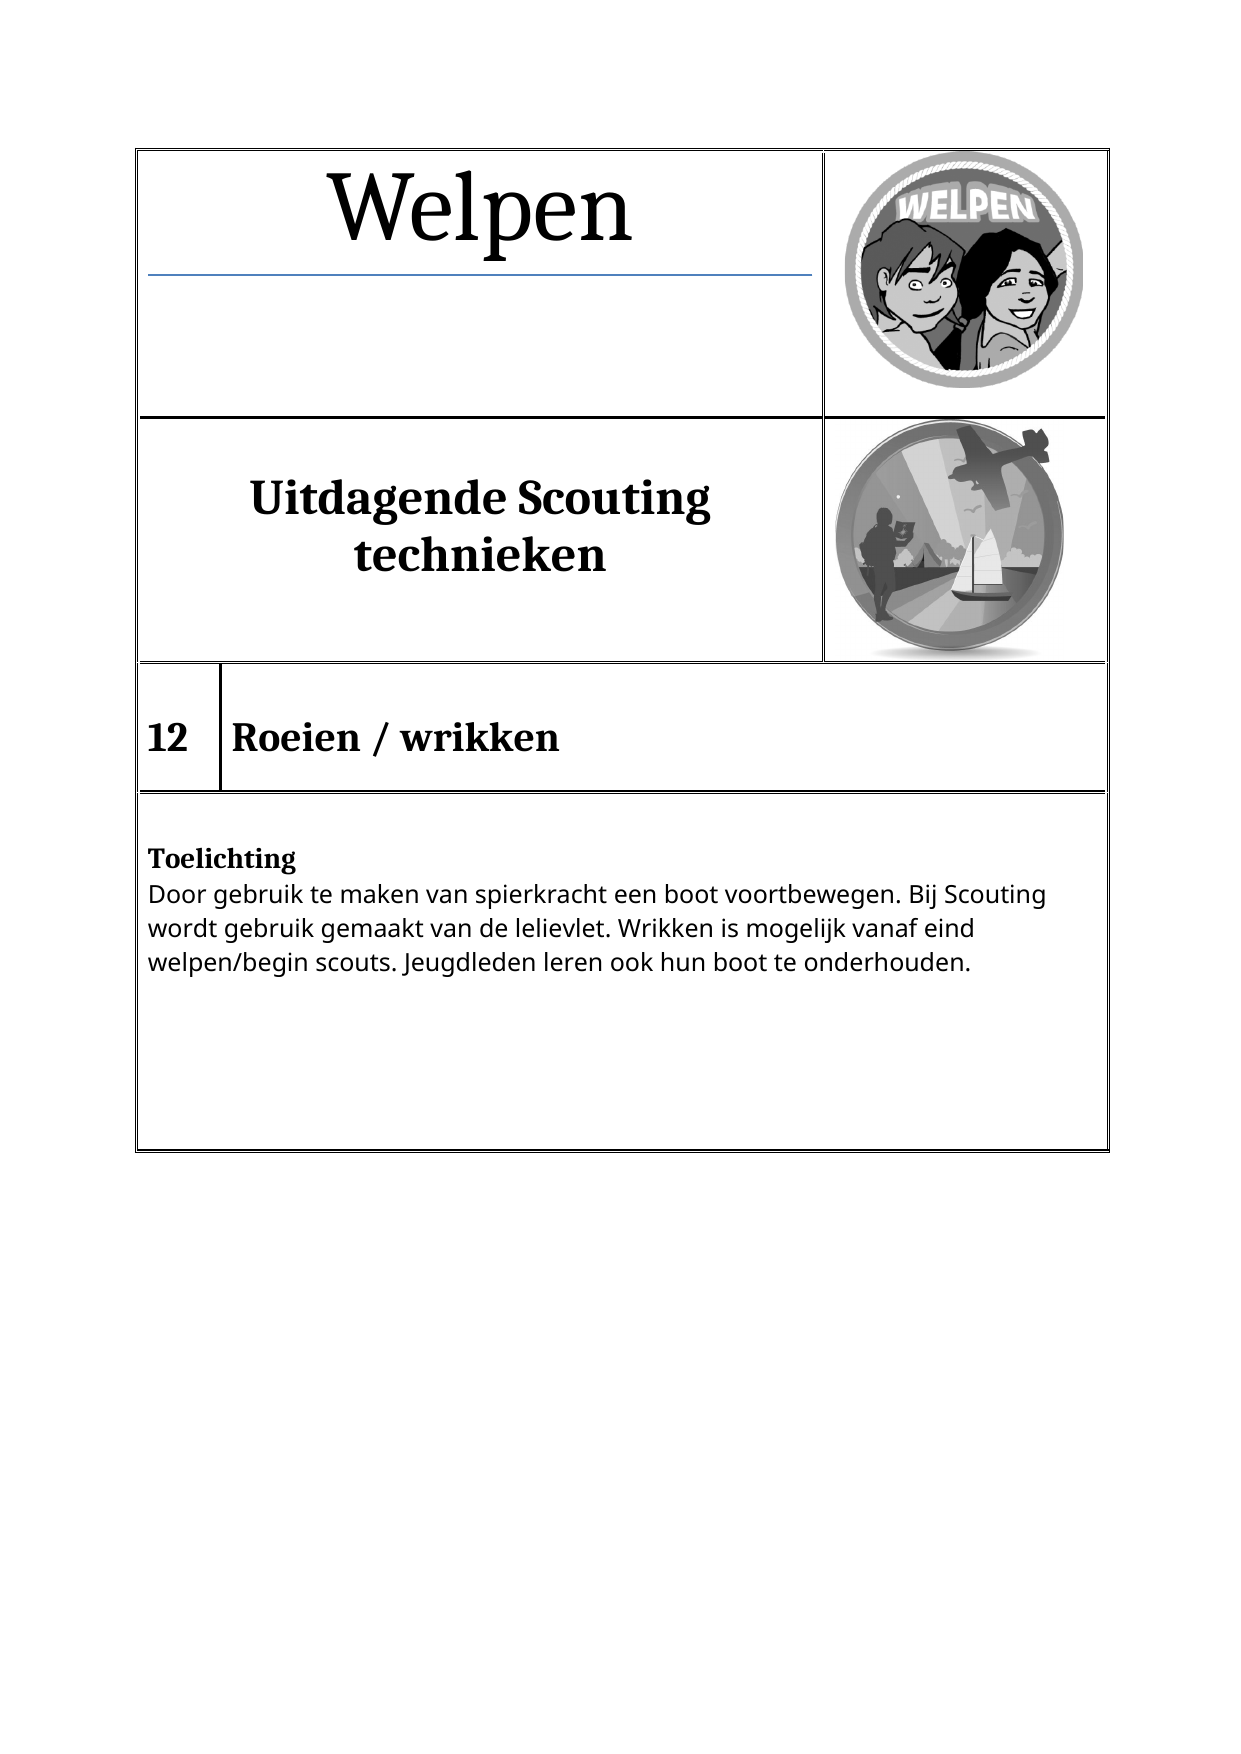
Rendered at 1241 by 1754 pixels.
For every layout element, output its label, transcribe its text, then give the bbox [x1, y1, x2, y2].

table_cell Toelichting Door gebruik te maken van spierkracht een boot voortbewegen. Bij Scouting wordt gebruik gemaakt van de lelievlet. Wrikken is mogelijk vanaf eind welpen/begin scouts. Jeugdleden leren ook hun boot te onderhouden. [138, 790, 1107, 1149]
picture [835, 419, 1064, 661]
table_header Welpen [138, 151, 824, 416]
table_cell Uitdagende Scouting technieken [138, 416, 822, 661]
table_cell Roeien / wrikken [220, 661, 1108, 790]
table_cell [1064, 416, 1107, 661]
table_cell [825, 419, 835, 661]
table_cell 12 [136, 661, 220, 790]
table_header [824, 151, 1107, 416]
